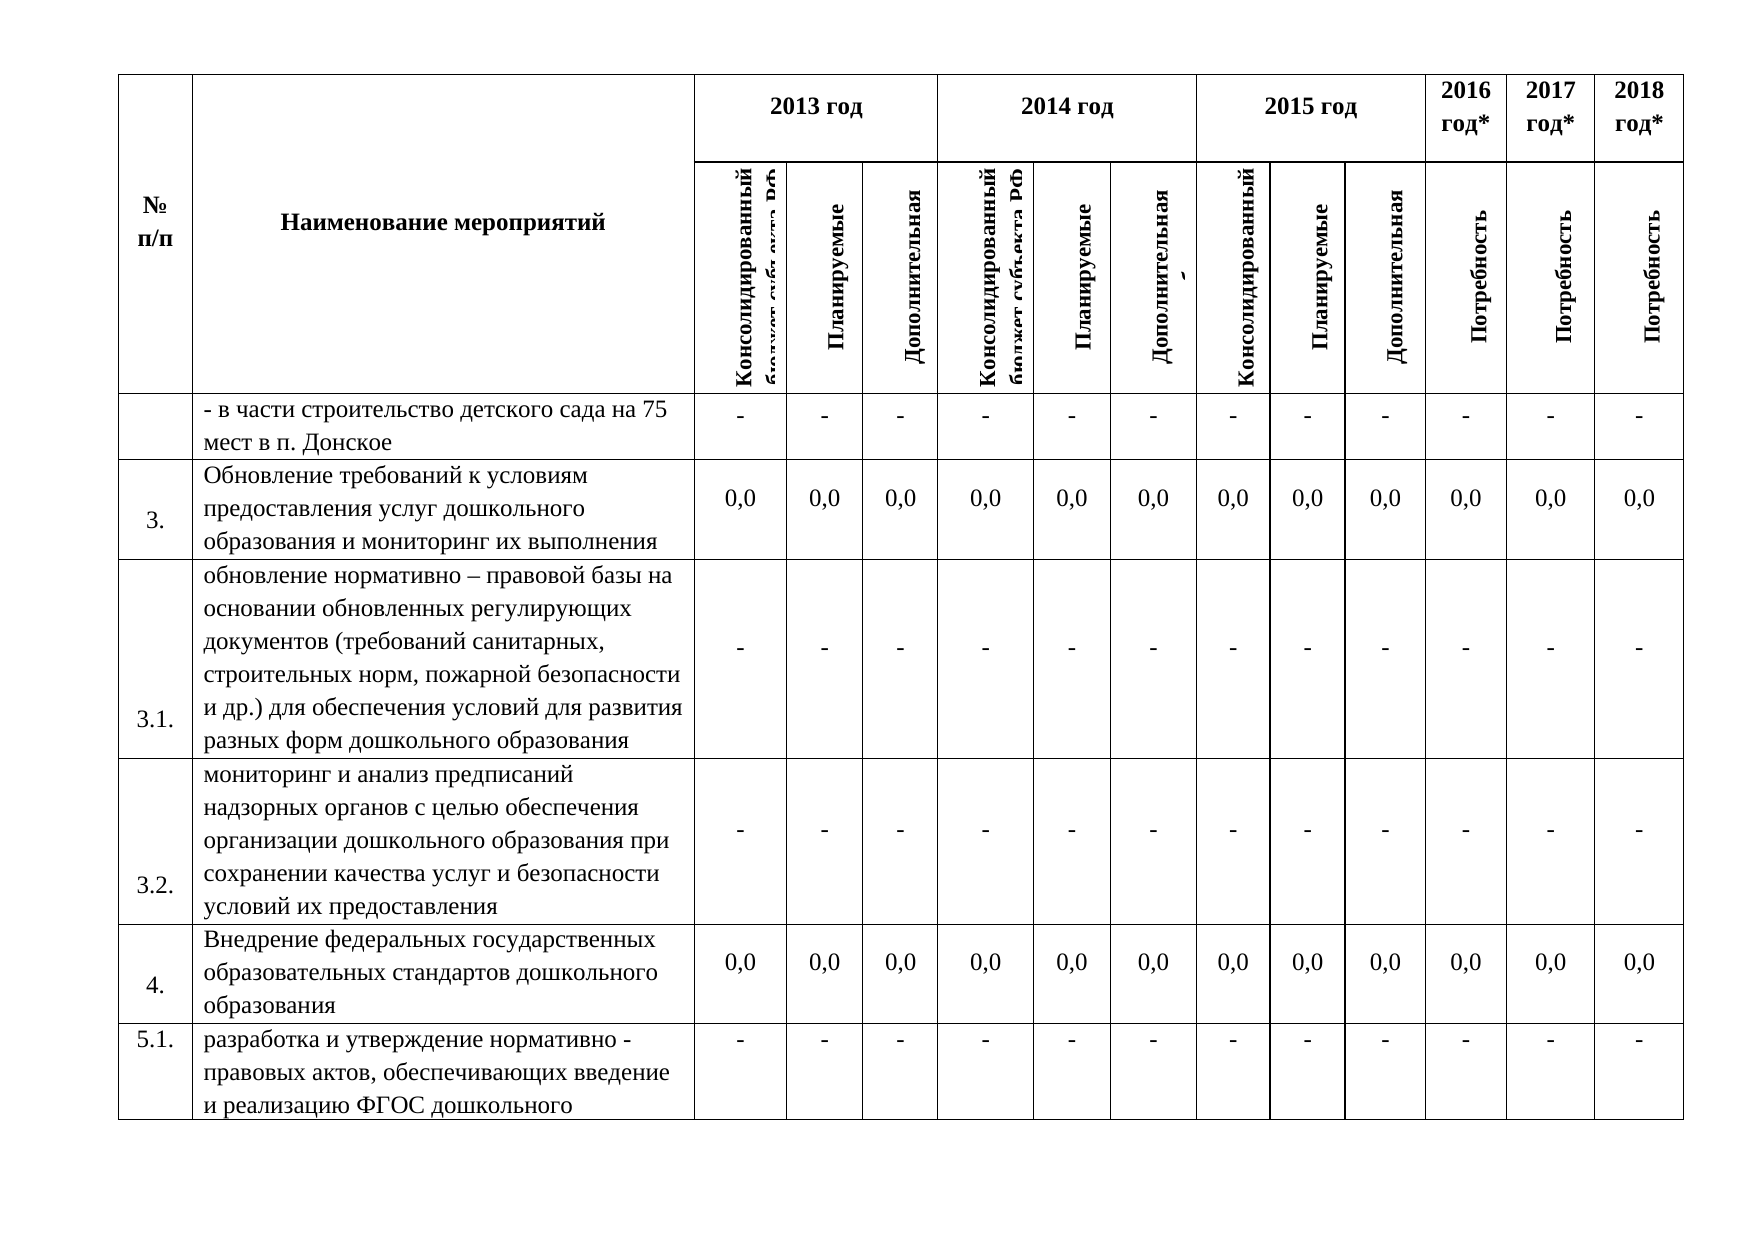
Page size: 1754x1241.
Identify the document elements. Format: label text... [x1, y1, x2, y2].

table_cell - [938, 394, 1033, 459]
table_cell 0,0 [695, 925, 786, 1023]
table_cell - [863, 394, 937, 459]
table_cell - [863, 1024, 937, 1119]
table_cell 3. [119, 460, 192, 559]
table_cell - [695, 759, 786, 923]
table_cell 0,0 [1034, 460, 1110, 559]
table_cell - [938, 759, 1033, 923]
table_cell - [1034, 560, 1110, 758]
table_cell 0,0 [1197, 460, 1269, 559]
table_cell - [1346, 1024, 1425, 1119]
table_cell - [1595, 394, 1683, 459]
table_cell Консолидированный бюджет субъекта РФ [1197, 163, 1269, 393]
table_cell - [1271, 560, 1344, 758]
table_cell - [1346, 759, 1425, 923]
table_cell 0,0 [938, 460, 1033, 559]
table_cell 0,0 [787, 460, 862, 559]
table_cell 0,0 [1034, 925, 1110, 1023]
table_cell 0,0 [1595, 460, 1683, 559]
table_header 2014 год [938, 75, 1196, 161]
table_cell - [1034, 394, 1110, 459]
table_cell Потребность [1507, 163, 1594, 393]
table_cell Обновление требований к условиям предоставления услуг дошкольного образования и мониторинг их выполнения [193, 460, 694, 559]
table_cell 0,0 [787, 925, 862, 1023]
table_cell Планируемые внебюджетные средства [787, 163, 862, 393]
table_cell - [1034, 1024, 1110, 1119]
table_header 2017 год* [1507, 75, 1594, 161]
table_cell 0,0 [1507, 460, 1594, 559]
table_cell Потребность [1426, 163, 1506, 393]
table_cell 0,0 [1507, 925, 1594, 1023]
table_cell - [1426, 394, 1506, 459]
table_cell - [787, 1024, 862, 1119]
table_cell - [863, 759, 937, 923]
table_cell 5.1. [119, 1024, 192, 1119]
table_cell - [1426, 759, 1506, 923]
table_cell 0,0 [1197, 925, 1269, 1023]
table_cell разработка и утверждение нормативно - правовых актов, обеспечивающих введение и реализацию ФГОС дошкольного образования [193, 1024, 694, 1119]
table_cell - [1507, 394, 1594, 459]
table_cell - [787, 560, 862, 758]
table_cell - [1507, 560, 1594, 758]
table_cell - [863, 560, 937, 758]
table_cell - [787, 394, 862, 459]
table_cell Консолидированный бюджет субъекта РФ [938, 163, 1033, 393]
table_cell - [1197, 394, 1269, 459]
table_cell - [1111, 1024, 1196, 1119]
table_cell 0,0 [695, 460, 786, 559]
table_cell - в части строительство детского сада на 75 мест в п. Донское [193, 394, 694, 459]
table_cell - [1111, 560, 1196, 758]
table_cell - [938, 560, 1033, 758]
table_cell 0,0 [938, 925, 1033, 1023]
table_cell - [1426, 1024, 1506, 1119]
table_cell - [695, 1024, 786, 1119]
table_cell 0,0 [1426, 925, 1506, 1023]
table_cell 0,0 [1111, 925, 1196, 1023]
table_cell - [1346, 394, 1425, 459]
table_cell - [695, 394, 786, 459]
table_cell Планируемые внебюджетные средства [1271, 163, 1344, 393]
table_cell - [938, 1024, 1033, 1119]
table_cell Дополнительная потребность [1346, 163, 1425, 393]
table_cell - [1197, 1024, 1269, 1119]
table_cell 0,0 [1595, 925, 1683, 1023]
table_header Наименование мероприятий [193, 75, 694, 393]
table_header № п/п [119, 75, 192, 393]
table_cell - [1197, 560, 1269, 758]
table_cell - [1426, 560, 1506, 758]
table_cell обновление нормативно – правовой базы на основании обновленных регулирующих документов (требований санитарных, строительных норм, пожарной безопасности и др.) для обеспечения условий для развития разных форм дошкольного образования [193, 560, 694, 758]
table_cell - [1111, 759, 1196, 923]
table_cell - [1271, 759, 1344, 923]
table_cell [119, 394, 192, 459]
table_header 2016 год* [1426, 75, 1506, 161]
table_cell 0,0 [1111, 460, 1196, 559]
table_cell 3.1. [119, 560, 192, 758]
table_cell Внедрение федеральных государственных образовательных стандартов дошкольного образования [193, 925, 694, 1023]
table_cell Дополнительная потребность [863, 163, 937, 393]
table_cell - [1111, 394, 1196, 459]
table_cell 0,0 [1426, 460, 1506, 559]
table_cell 0,0 [1271, 460, 1344, 559]
table_cell - [1595, 759, 1683, 923]
table_cell Дополнительная потребность [1111, 163, 1196, 393]
table_cell - [787, 759, 862, 923]
table_cell - [1507, 1024, 1594, 1119]
table_header 2015 год [1197, 75, 1425, 161]
table_cell 0,0 [863, 925, 937, 1023]
table_cell Потребность [1595, 163, 1683, 393]
table_cell 4. [119, 925, 192, 1023]
table_cell - [1197, 759, 1269, 923]
table_header 2013 год [695, 75, 937, 161]
table_cell - [1595, 560, 1683, 758]
table_header 2018 год* [1595, 75, 1683, 161]
table_cell - [1346, 560, 1425, 758]
table_cell - [1034, 759, 1110, 923]
table_cell - [695, 560, 786, 758]
table_cell 0,0 [1271, 925, 1344, 1023]
table_cell 3.2. [119, 759, 192, 923]
table_cell мониторинг и анализ предписаний надзорных органов с целью обеспечения организации дошкольного образования при сохранении качества услуг и безопасности условий их предоставления [193, 759, 694, 923]
table_cell 0,0 [1346, 925, 1425, 1023]
table_cell - [1507, 759, 1594, 923]
table_cell - [1595, 1024, 1683, 1119]
table_cell Консолидированный бюджет субъекта РФ [695, 163, 786, 393]
table_cell - [1271, 394, 1344, 459]
table_cell - [1271, 1024, 1344, 1119]
table_cell Планируемые внебюджетные средства [1034, 163, 1110, 393]
table_cell 0,0 [1346, 460, 1425, 559]
table_cell 0,0 [863, 460, 937, 559]
